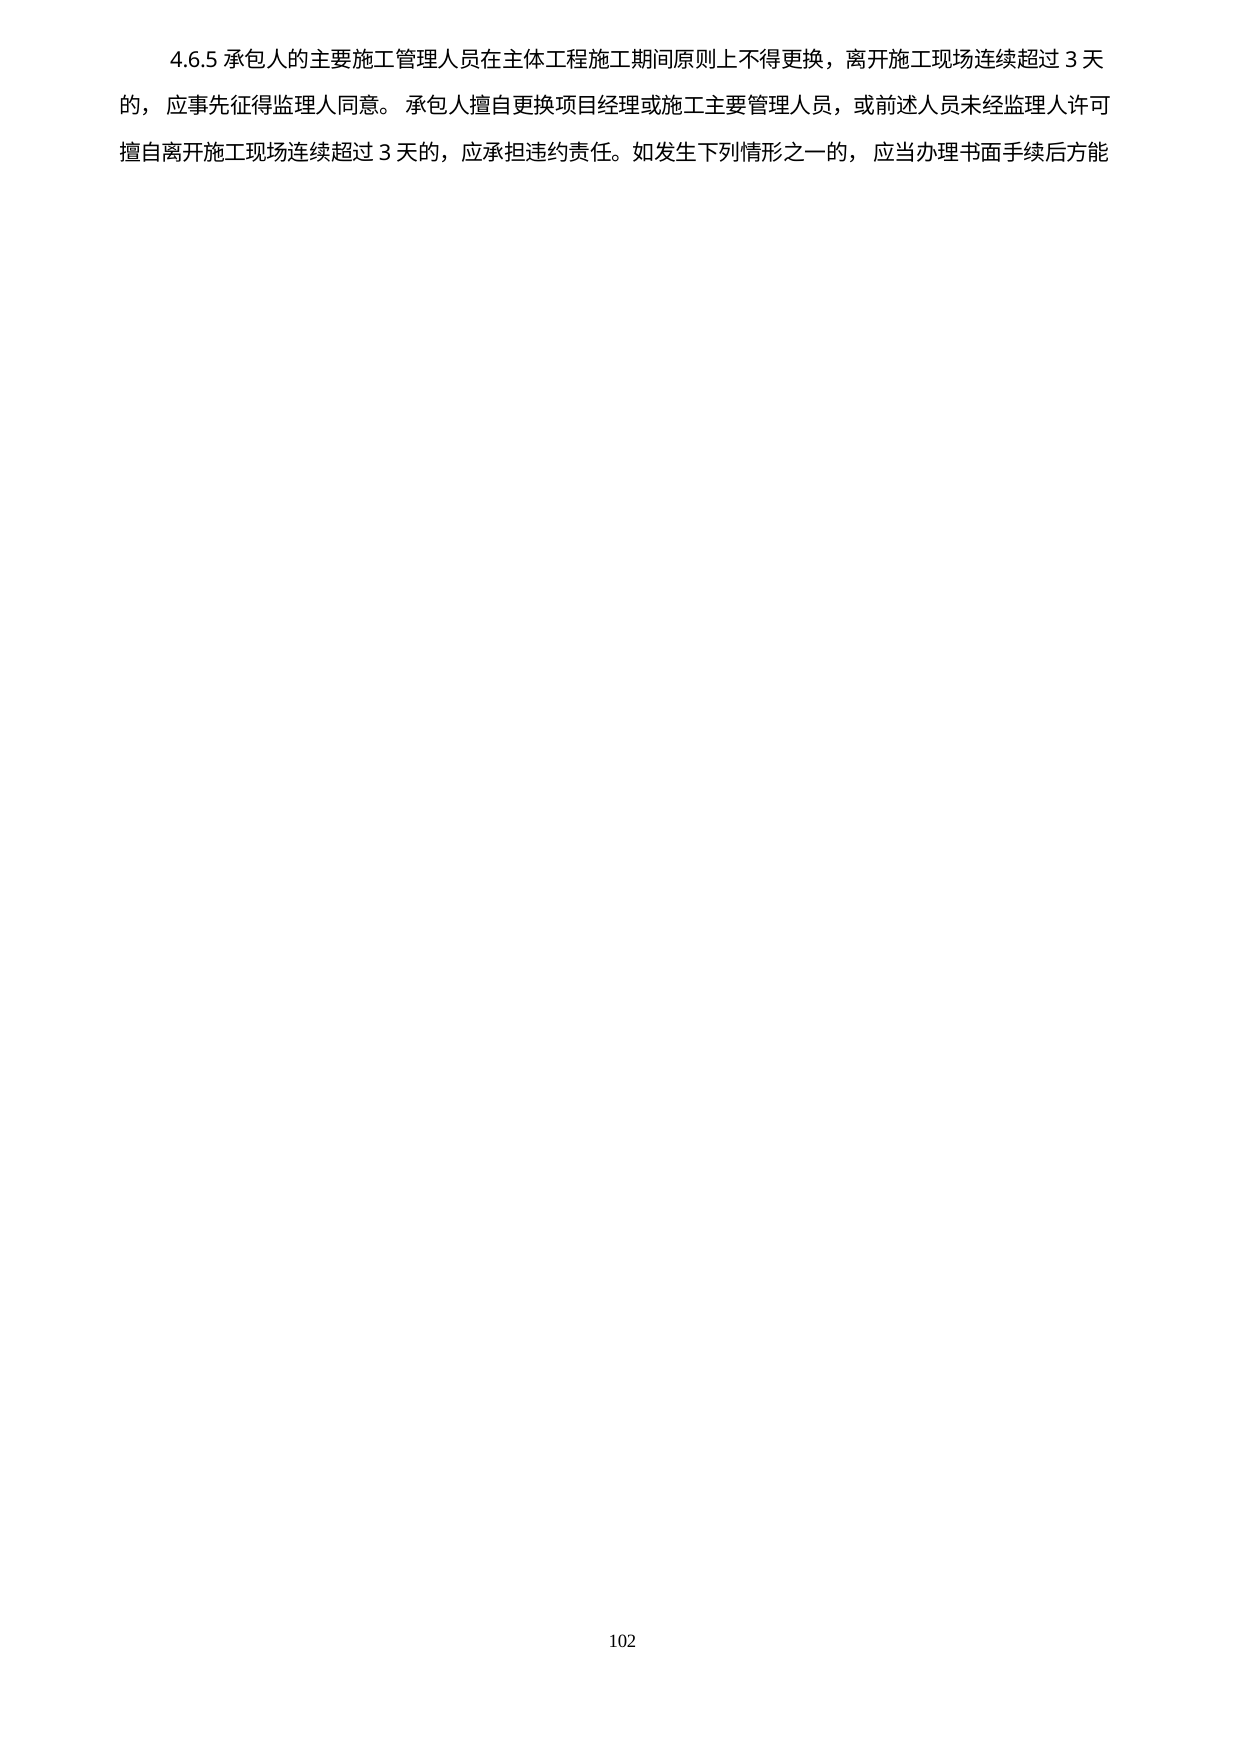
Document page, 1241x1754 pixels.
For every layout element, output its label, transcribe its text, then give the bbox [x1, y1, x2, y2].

text 4.6.5 承包人的主要施工管理人员在主体工程施工期间原则上不得更换，离开施工现场连续超过 3 天 的， 应事先征得监理人同意。 承包人擅自更换项目经理或施工主要管理人员，或前述人员未经监理人许可 擅自离开施工现场连续超过 3 天的，应承担违约责任。如发生下列情形之一的， 应当办理书面手续后方能 [119, 42, 1123, 167]
